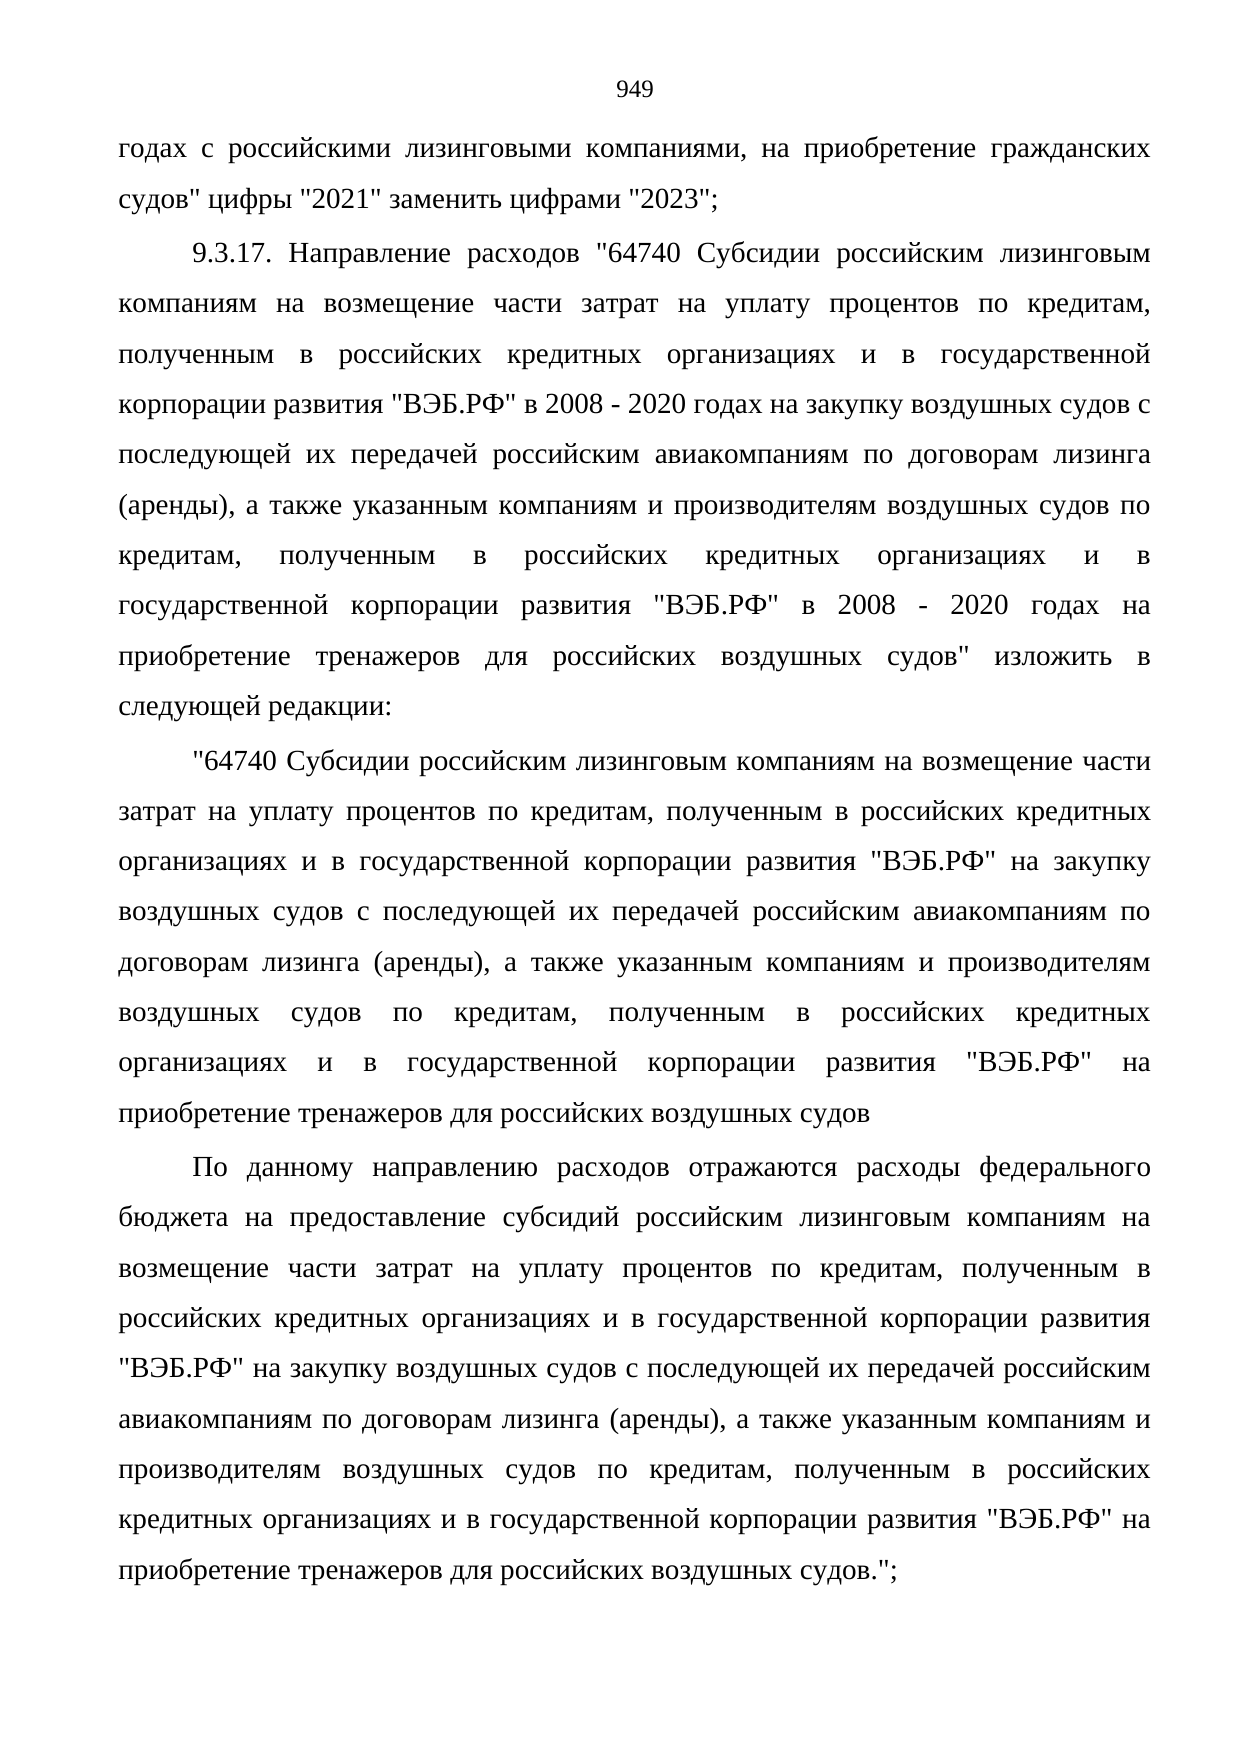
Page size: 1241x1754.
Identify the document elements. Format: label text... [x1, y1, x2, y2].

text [118, 131, 1152, 214]
text По данному направлению расходов отражаются расходы федерального бюджета на предоставление субсидий российским лизинговым компаниям на возмещение части затрат на уплату процентов по кредитам, полученным в российских кредитных организациях и в государственной корпорации развития "ВЭБ.РФ" на закупку воздушных судов с последующей их передачей российским авиакомпаниям по договорам лизинга (аренды), а также указанным компаниям и производителям воздушных судов по кредитам, полученным в российских кредитных организациях и в государственной корпорации развития "ВЭБ.РФ" на приобретение тренажеров для российских воздушных судов."; [118, 1149, 1152, 1585]
text "64740 Субсидии российским лизинговым компаниям на возмещение части затрат на уплату процентов по кредитам, полученным в российских кредитных организациях и в государственной корпорации развития "ВЭБ.РФ" на закупку воздушных судов с последующей их передачей российским авиакомпаниям по договорам лизинга (аренды), а также указанным компаниям и производителям воздушных судов по кредитам, полученным в российских кредитных организациях и в государственной корпорации развития "ВЭБ.РФ" на приобретение тренажеров для российских воздушных судов [118, 743, 1152, 1128]
text 9.3.17. Направление расходов "64740 Субсидии российским лизинговым компаниям на возмещение части затрат на уплату процентов по кредитам, полученным в российских кредитных организациях и в государственной корпорации развития "ВЭБ.РФ" в 2008 - 2020 годах на закупку воздушных судов с последующей их передачей российским авиакомпаниям по договорам лизинга (аренды), а также указанным компаниям и производителям воздушных судов по кредитам, полученным в российских кредитных организациях и в государственной корпорации развития "ВЭБ.РФ" в 2008 - 2020 годах на приобретение тренажеров для российских воздушных судов" изложить в следующей редакции: [118, 235, 1152, 722]
